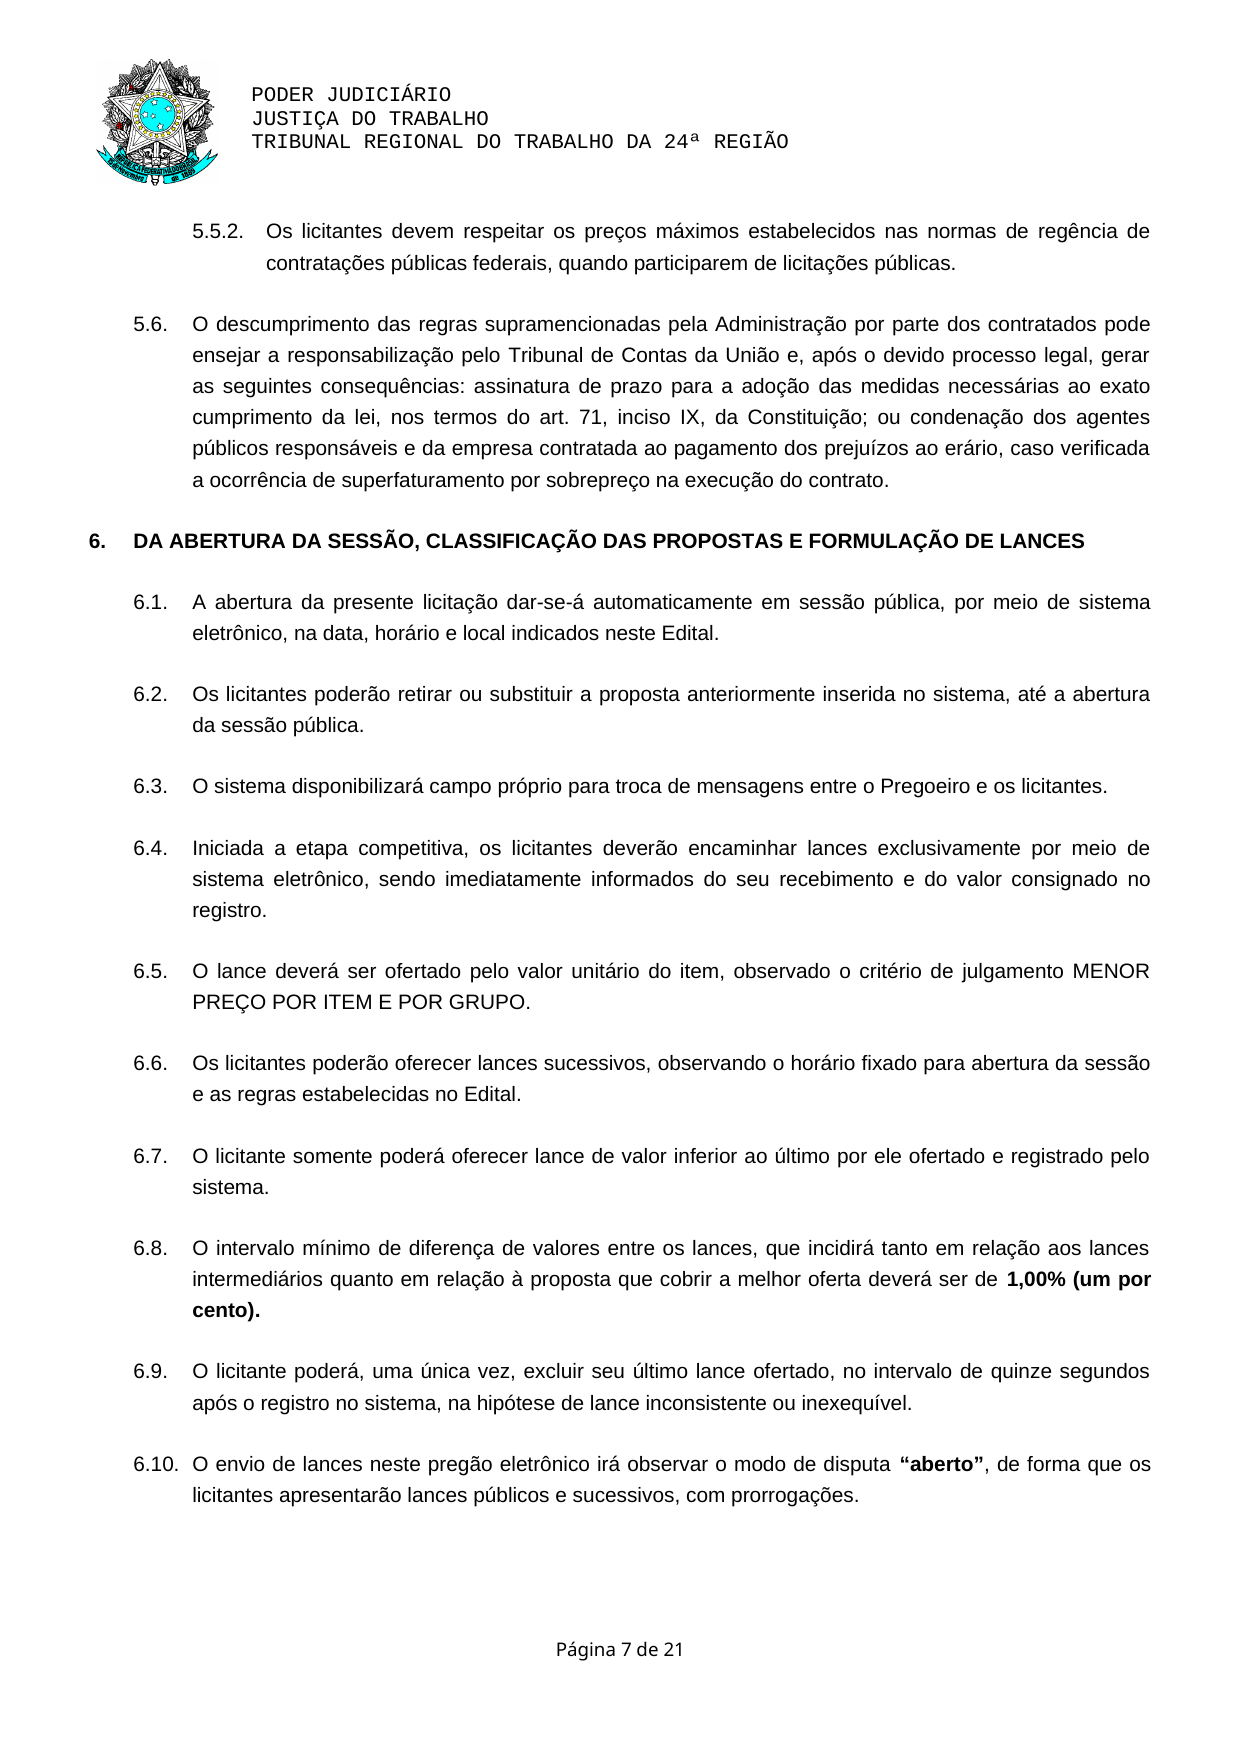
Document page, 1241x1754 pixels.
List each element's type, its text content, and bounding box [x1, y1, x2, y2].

text O intervalo mínimo de diferença de valores entre os lances, que incidirá tanto em relação aos lances intermediários quanto em relação à proposta que cobrir a melhor oferta deverá ser de 1,00% (um por cento). [133, 1236, 1152, 1322]
text O descumprimento das regras supramencionadas pela Administração por parte dos contratados pode ensejar a responsabilização pelo Tribunal de Contas da União e, após o devido processo legal, gerar as seguintes consequências: assinatura de prazo para a adoção das medidas necessárias ao exato cumprimento da lei, nos termos do art. 71, inciso IX, da Constituição; ou condenação dos agentes públicos responsáveis e da empresa contratada ao pagamento dos prejuízos ao erário, caso verificada a ocorrência de superfaturamento por sobrepreço na execução do contrato. [133, 312, 1152, 491]
text Os licitantes poderão retirar ou substituir a proposta anteriormente inserida no sistema, até a abertura da sessão pública. [133, 682, 1152, 737]
picture [96, 59, 220, 186]
text O envio de lances neste pregão eletrônico irá observar o modo de disputa “aberto”, de forma que os licitantes apresentarão lances públicos e sucessivos, com prorrogações. [133, 1451, 1152, 1507]
text Iniciada a etapa competitiva, os licitantes deverão encaminhar lances exclusivamente por meio de sistema eletrônico, sendo imediatamente informados do seu recebimento e do valor consignado no registro. [133, 835, 1152, 922]
text O sistema disponibilizará campo próprio para troca de mensagens entre o Pregoeiro e os licitantes. [133, 774, 1152, 798]
text O lance deverá ser ofertado pelo valor unitário do item, observado o critério de julgamento MENOR PREÇO POR ITEM E POR GRUPO. [133, 959, 1152, 1014]
text A abertura da presente licitação dar-se-á automaticamente em sessão pública, por meio de sistema eletrônico, na data, horário e local indicados neste Edital. [133, 590, 1152, 645]
text O licitante poderá, uma única vez, excluir seu último lance ofertado, no intervalo de quinze segundos após o registro no sistema, na hipótese de lance inconsistente ou inexequível. [133, 1359, 1152, 1414]
text Os licitantes poderão oferecer lances sucessivos, observando o horário fixado para abertura da sessão e as regras estabelecidas no Edital. [133, 1051, 1152, 1106]
text O licitante somente poderá oferecer lance de valor inferior ao último por ele ofertado e registrado pelo sistema. [133, 1143, 1152, 1198]
list Os licitantes devem respeitar os preços máximos estabelecidos nas normas de regência de contratações públicas federais, quando participarem de licitações públicas. [192, 219, 1152, 274]
text DA ABERTURA DA SESSÃO, CLASSIFICAÇÃO DAS PROPOSTAS E FORMULAÇÃO DE LANCES [89, 528, 1152, 552]
